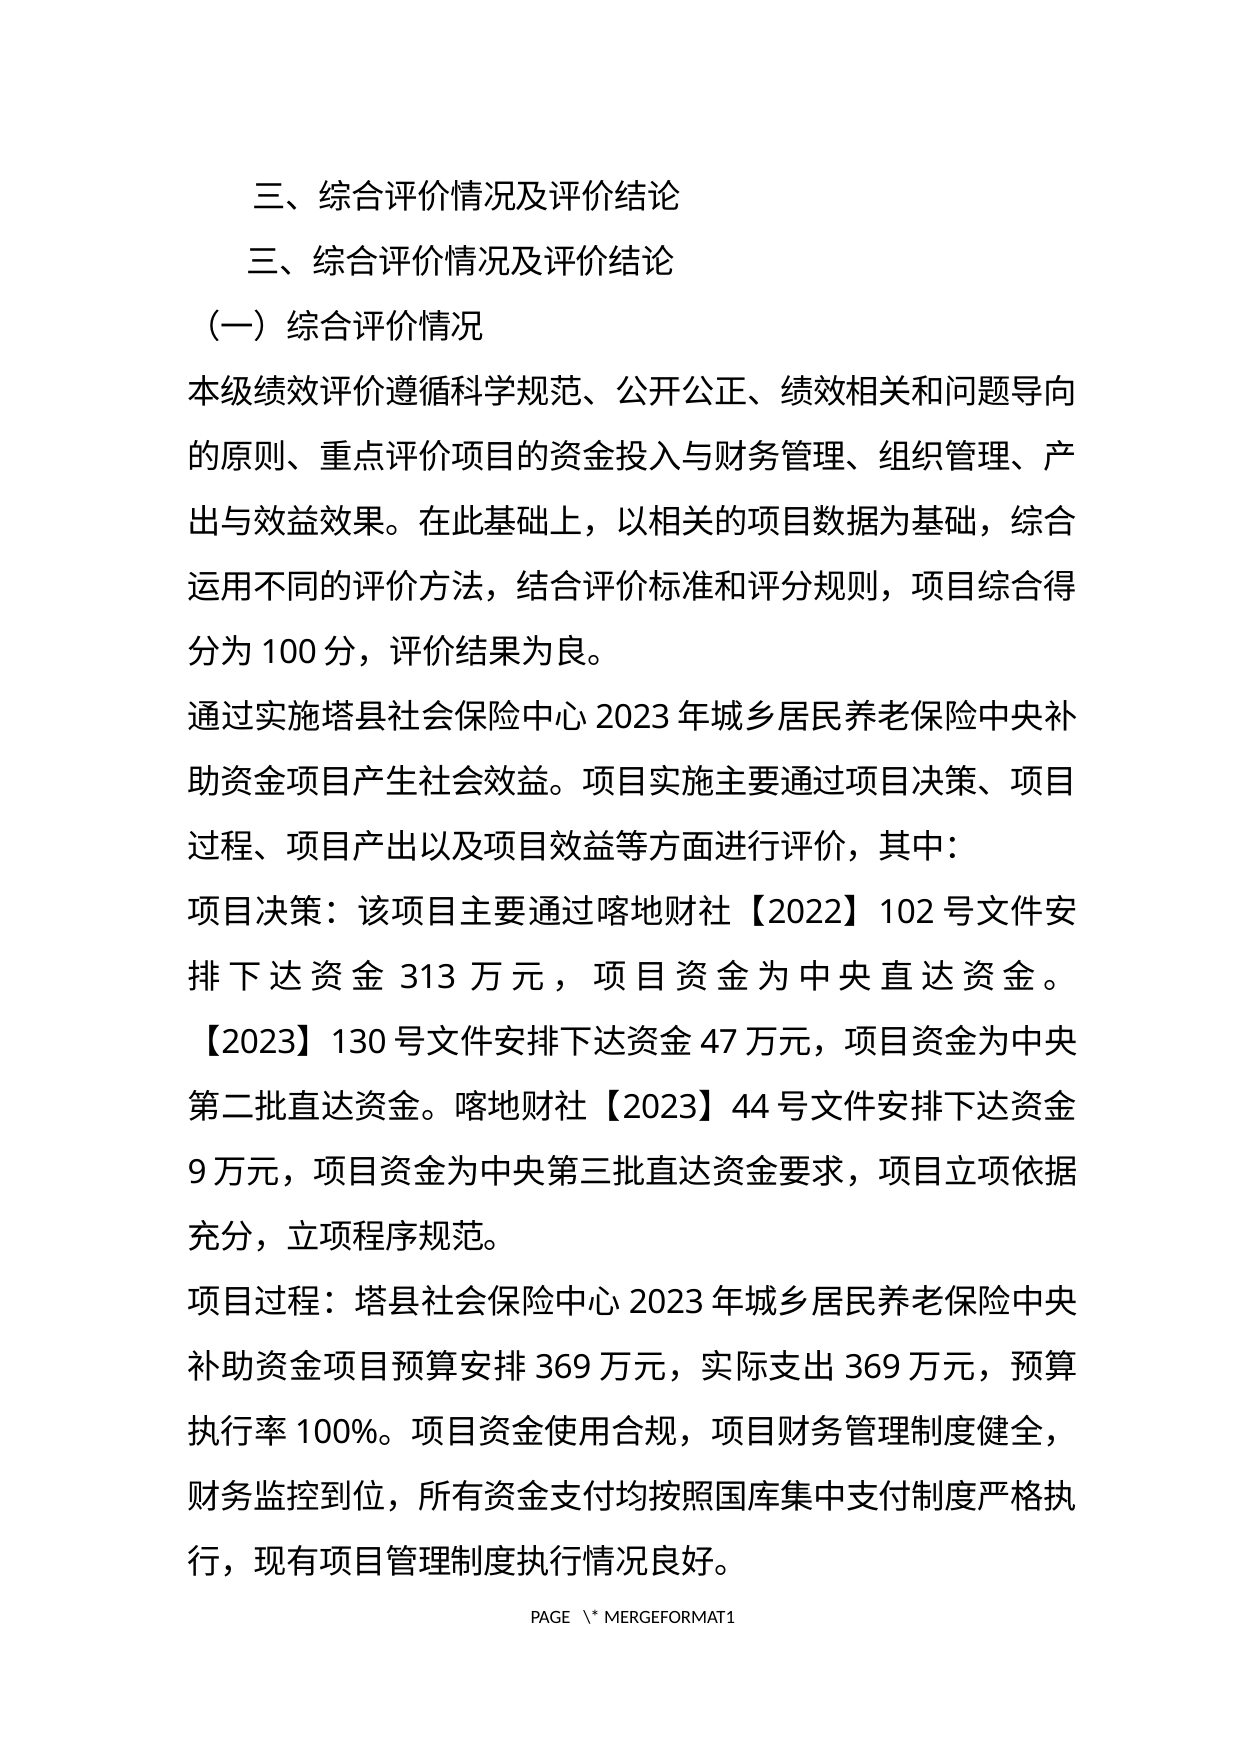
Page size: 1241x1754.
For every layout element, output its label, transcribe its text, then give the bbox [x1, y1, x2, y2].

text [187, 227, 1078, 1592]
text 三、综合评价情况及评价结论 [187, 162, 1078, 227]
